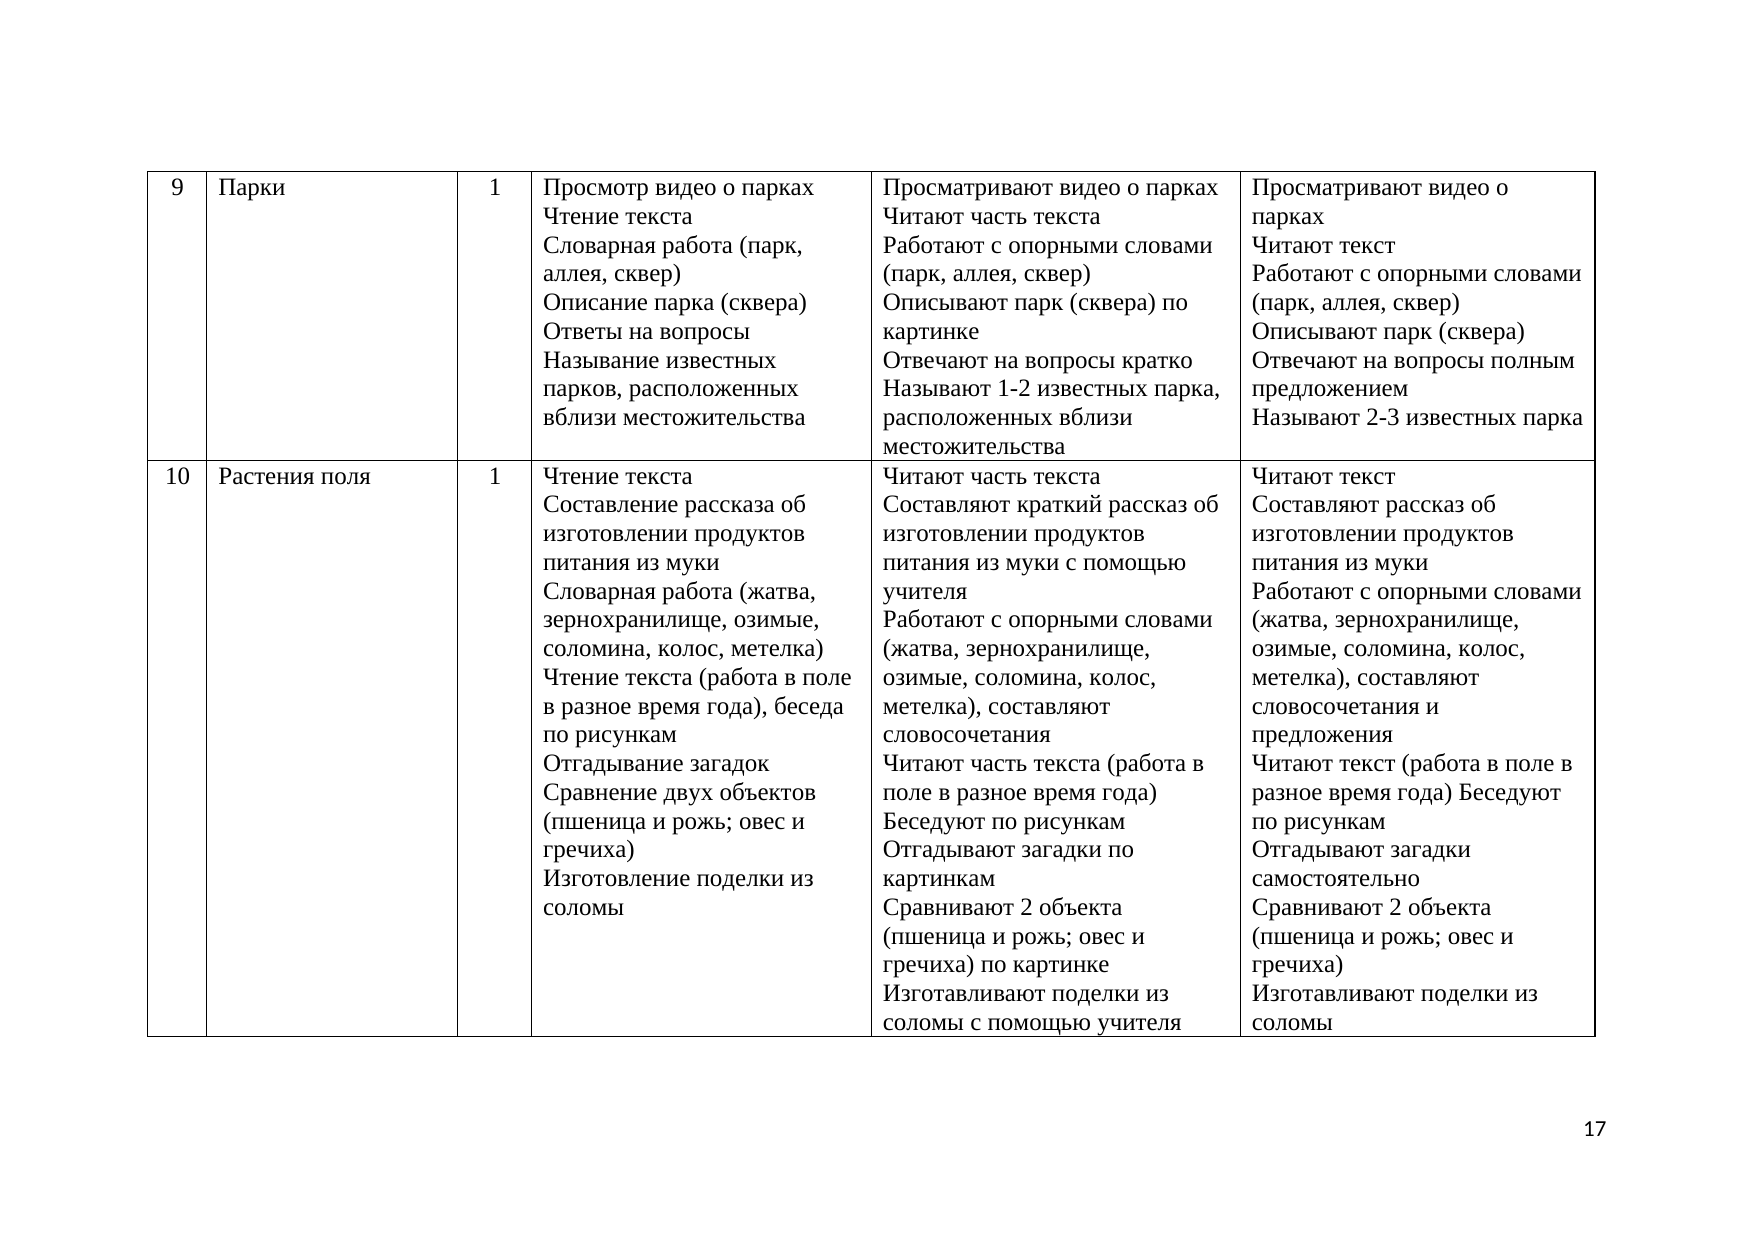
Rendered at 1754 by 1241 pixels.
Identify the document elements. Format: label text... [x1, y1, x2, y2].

table_header Просматривают видео о парках Читают текст Работают с опорными словами (парк, аллея, сквер) Описывают парк (сквера) Отвечают на вопросы полным предложением Называют 2-3 известных парка [1241, 172, 1594, 460]
table_header Просмотр видео о парках Чтение текста Словарная работа (парк, аллея, сквер) Описание парка (сквера) Ответы на вопросы Называние известных парков, расположенных вблизи местожительства [532, 172, 871, 460]
table_cell Растения поля [207, 461, 457, 1036]
table_cell Читают часть текста Составляют краткий рассказ об изготовлении продуктов питания из муки с помощью учителя Работают с опорными словами (жатва, зернохранилище, озимые, соломина, колос, метелка), составляют словосочетания Читают часть текста (работа в поле в разное время года) Беседуют по рисункам Отгадывают загадки по картинкам Сравнивают 2 объекта (пшеница и рожь; овес и гречиха) по картинке Изготавливают поделки из соломы с помощью учителя [872, 461, 1240, 1036]
table_header 9 [148, 172, 206, 460]
table_cell Чтение текста Составление рассказа об изготовлении продуктов питания из муки Словарная работа (жатва, зернохранилище, озимые, соломина, колос, метелка) Чтение текста (работа в поле в разное время года), беседа по рисункам Отгадывание загадок Сравнение двух объектов (пшеница и рожь; овес и гречиха) Изготовление поделки из соломы [532, 461, 871, 1036]
table_header 1 [458, 172, 531, 460]
table_header Парки [207, 172, 457, 460]
table_cell Читают текст Составляют рассказ об изготовлении продуктов питания из муки Работают с опорными словами (жатва, зернохранилище, озимые, соломина, колос, метелка), составляют словосочетания и предложения Читают текст (работа в поле в разное время года) Беседуют по рисункам Отгадывают загадки самостоятельно Сравнивают 2 объекта (пшеница и рожь; овес и гречиха) Изготавливают поделки из соломы [1241, 461, 1594, 1036]
table_cell 1 [458, 461, 531, 1036]
table_cell 10 [148, 461, 206, 1036]
table_header Просматривают видео о парках Читают часть текста Работают с опорными словами (парк, аллея, сквер) Описывают парк (сквера) по картинке Отвечают на вопросы кратко Называют 1-2 известных парка, расположенных вблизи местожительства [872, 172, 1240, 460]
